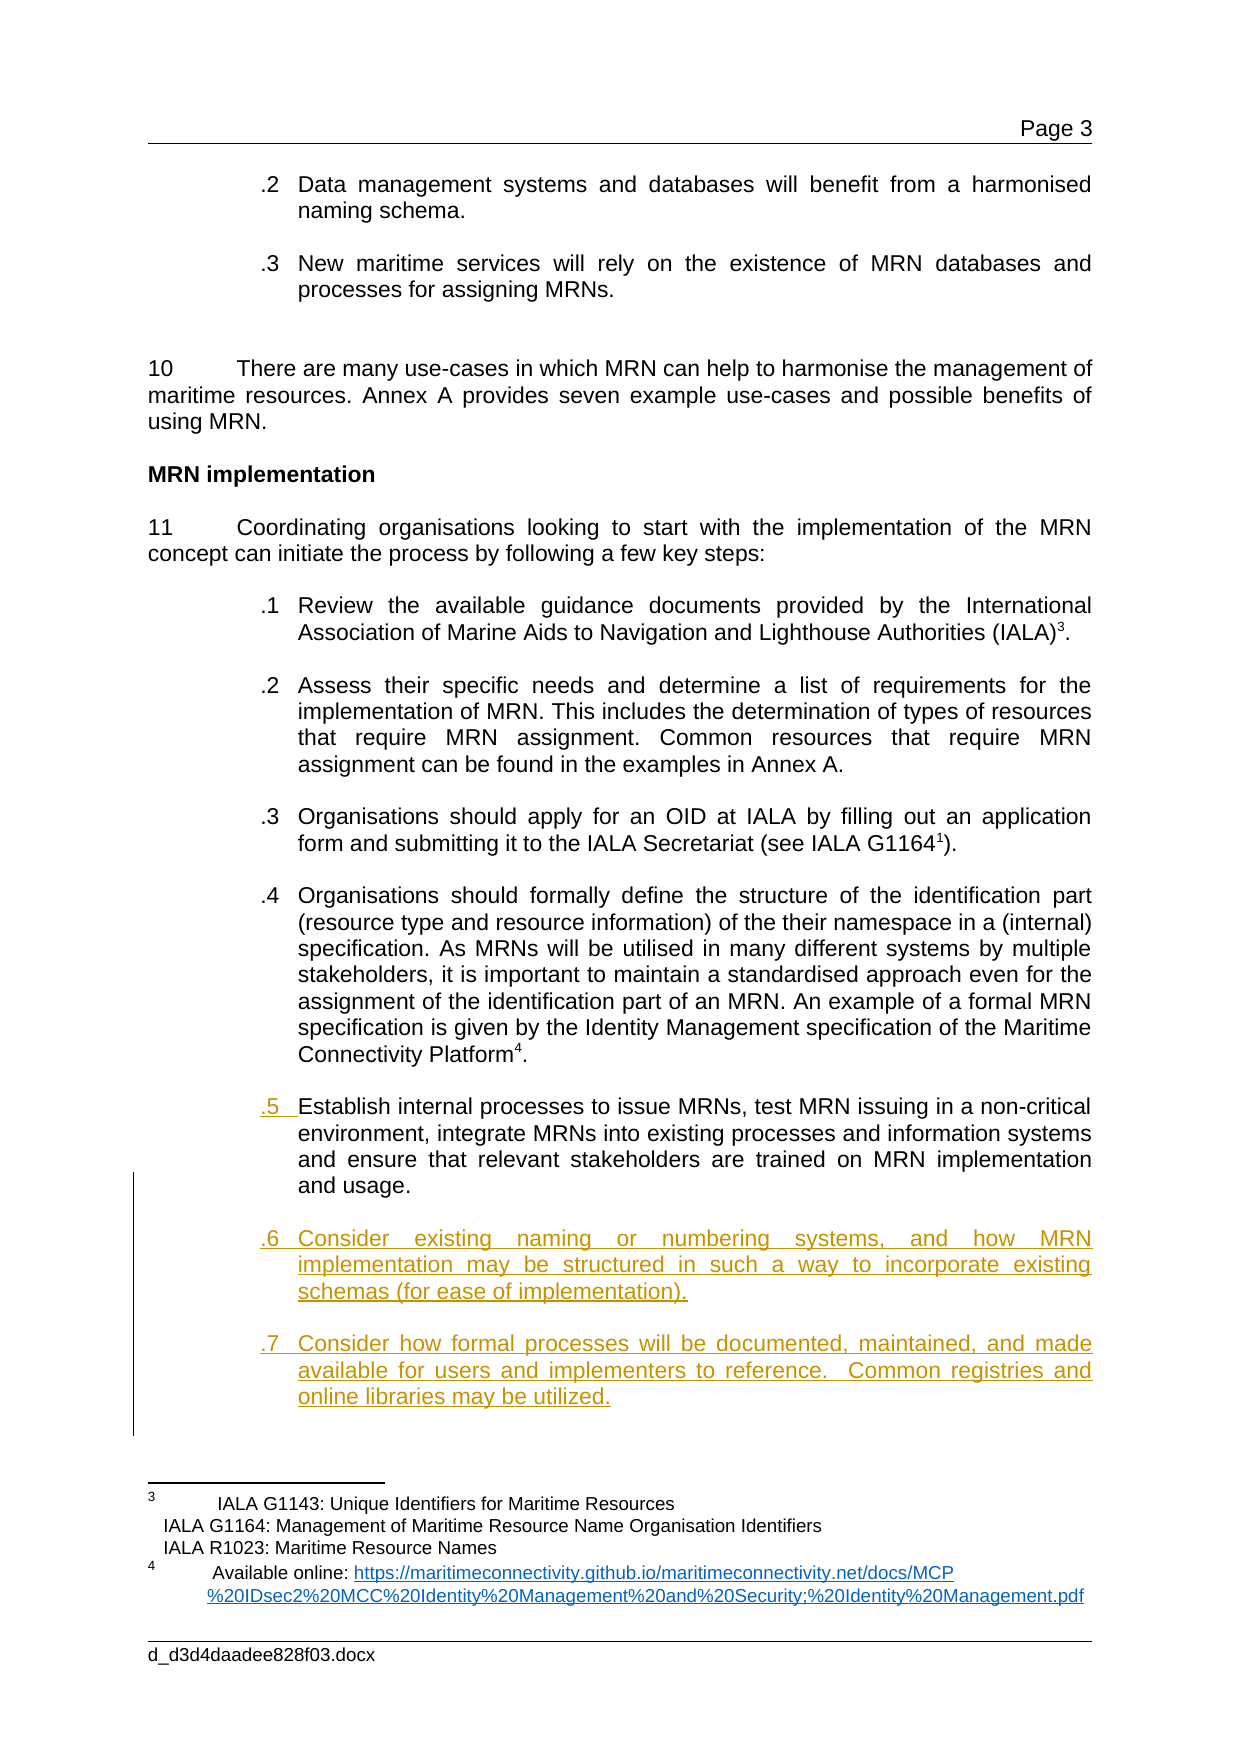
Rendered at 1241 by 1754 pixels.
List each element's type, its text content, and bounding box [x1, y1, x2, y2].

list Review the available guidance documents provided by the International Association of Marine Aids to Navigation and Lighthouse Authorities (IALA). [260, 592, 1092, 645]
list Organisations should formally define the structure of the identification part (resource type and resource information) of the their namespace in a (internal) specification. As MRNs will be utilised in many different systems by multiple stakeholders, it is important to maintain a standardised approach even for the assignment of the identification part of an MRN. An example of a formal MRN specification is given by the Identity Management specification of the Maritime Connectivity Platform. [260, 882, 1092, 1067]
list Establish internal processes to issue MRNs, test MRN issuing in a non-critical environment, integrate MRNs into existing processes and information systems and ensure that relevant stakeholders are trained on MRN implementation and usage. [260, 1093, 1092, 1199]
list There are many use-cases in which MRN can help to harmonise the management of maritime resources. Annex A provides seven example use-cases and possible benefits of using MRN. [148, 355, 1092, 434]
list New maritime services will rely on the existence of MRN databases and processes for assigning MRNs. [260, 250, 1092, 303]
subtitle MRN implementation [148, 461, 1092, 487]
list Coordinating organisations looking to start with the implementation of the MRN concept can initiate the process by following a few key steps: [148, 513, 1092, 566]
list Data management systems and databases will benefit from a harmonised naming schema. [260, 171, 1092, 223]
list Organisations should apply for an OID at IALA by filling out an application form and submitting it to the IALA Secretariat (see IALA G11641). [260, 803, 1092, 856]
list Assess their specific needs and determine a list of requirements for the implementation of MRN. This includes the determination of types of resources that require MRN assignment. Common resources that require MRN assignment can be found in the examples in Annex A. [260, 672, 1092, 777]
